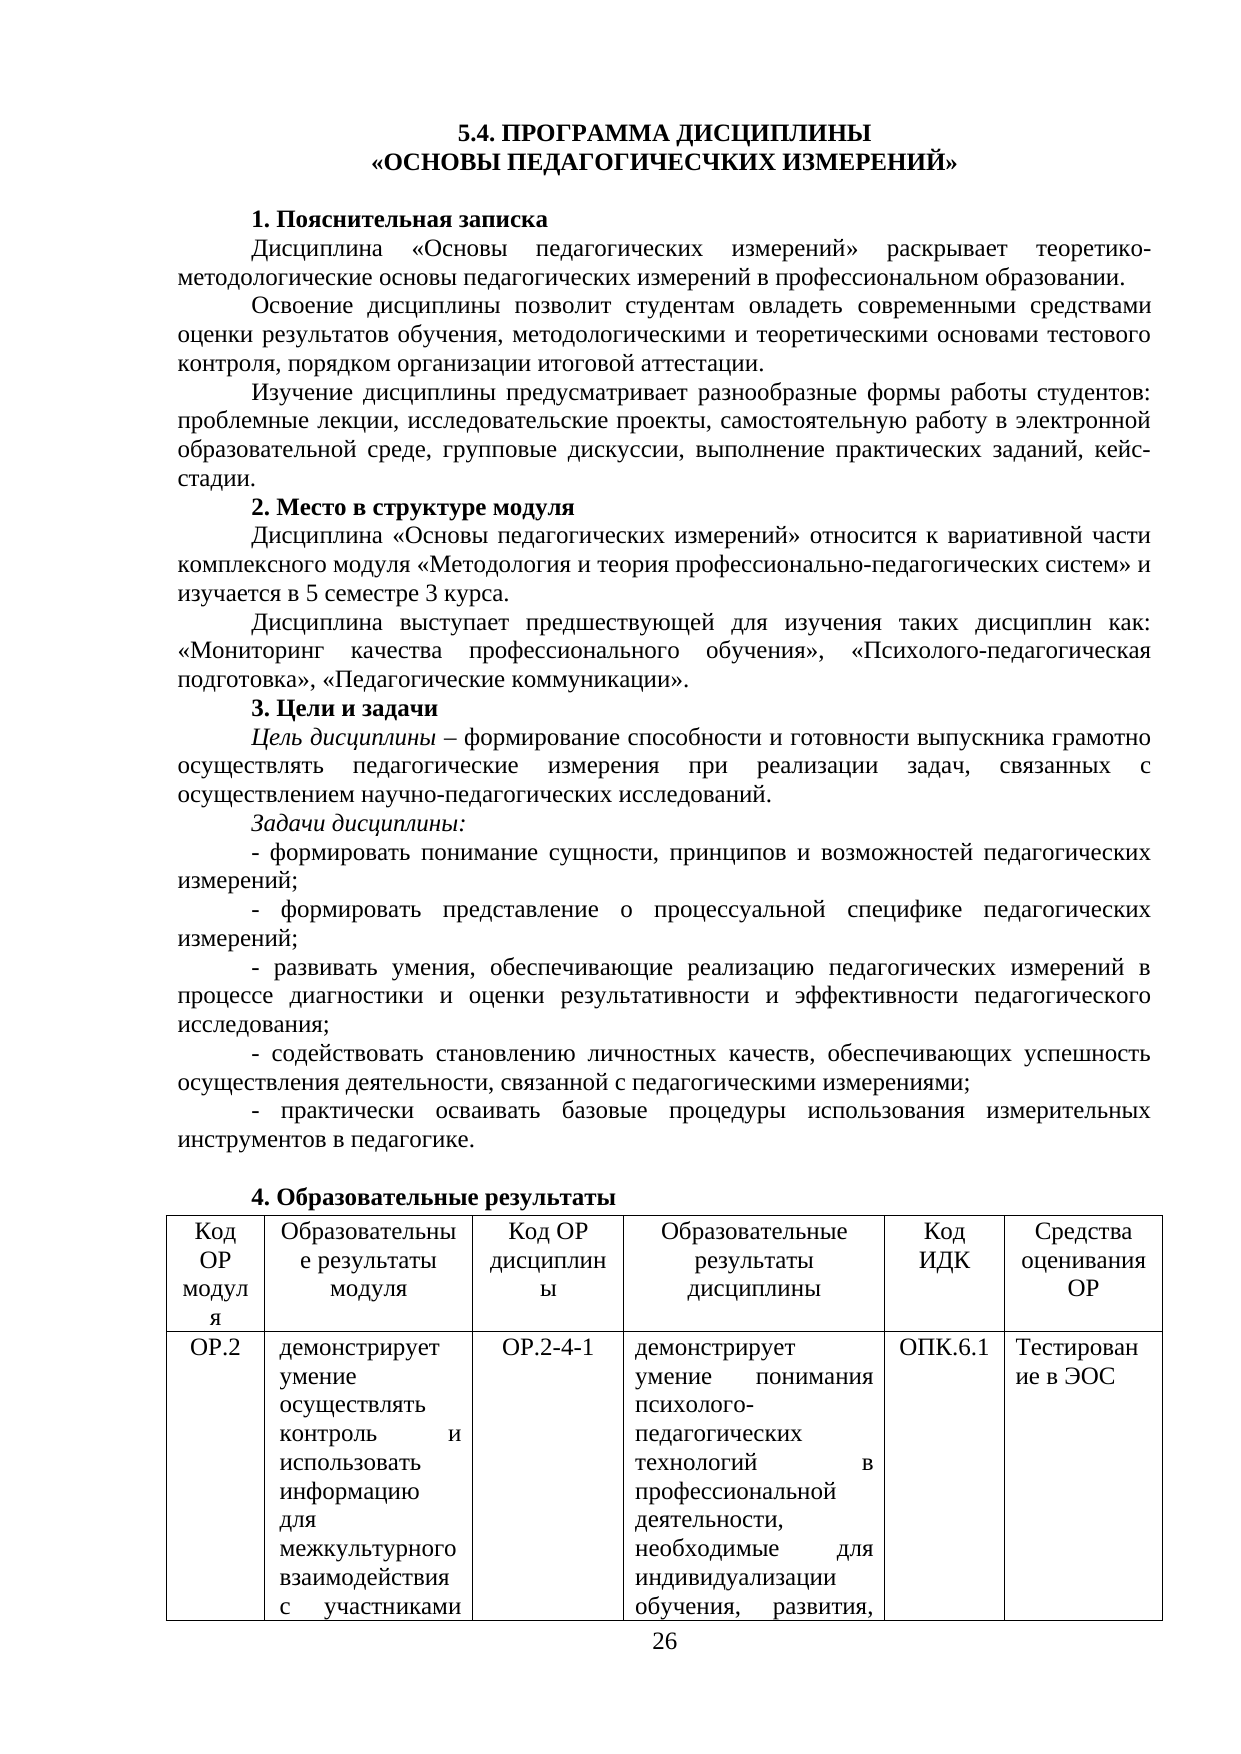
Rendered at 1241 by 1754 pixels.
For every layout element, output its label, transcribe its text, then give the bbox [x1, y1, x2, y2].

text Дисциплина «Основы педагогических измерений» раскрывает теоретико-методологические основы педагогических измерений в профессиональном образовании. [177, 233, 1152, 291]
text - формировать представление о процессуальной специфике педагогических измерений; [177, 894, 1152, 952]
table_header Средства оценивания ОР [1005, 1216, 1162, 1331]
text - практически осваивать базовые процедуры использования измерительных инструментов в педагогике. [177, 1096, 1152, 1153]
text 4. Образовательные результаты [177, 1182, 1152, 1211]
table_header Код ОР модуля [167, 1216, 264, 1331]
table_header Код ИДК [885, 1216, 1004, 1331]
text - формировать понимание сущности, принципов и возможностей педагогических измерений; [177, 837, 1152, 894]
table_header Код ОР дисциплины [473, 1216, 623, 1331]
text 5.4. ПРОГРАММА ДИСЦИПЛИНЫ [177, 118, 1152, 147]
table_header Образовательные результаты дисциплины [624, 1216, 884, 1331]
table_cell ОР.2-4-1 [473, 1332, 623, 1619]
text 1. Пояснительная записка [177, 204, 1152, 233]
text Освоение дисциплины позволит студентам овладеть современными средствами оценки результатов обучения, методологическими и теоретическими основами тестового контроля, порядком организации итоговой аттестации. [177, 291, 1152, 377]
text Дисциплина выступает предшествующей для изучения таких дисциплин как: «Мониторинг качества профессионального обучения», «Психолого-педагогическая подготовка», «Педагогические коммуникации». [177, 607, 1152, 693]
table_header Образовательные результаты модуля [265, 1216, 472, 1331]
table_cell ОР.2 [167, 1332, 264, 1619]
text Изучение дисциплины предусматривает разнообразные формы работы студентов: проблемные лекции, исследовательские проекты, самостоятельную работу в электронной образовательной среде, групповые дискуссии, выполнение практических заданий, кейс-стадии. [177, 377, 1152, 492]
text 3. Цели и задачи [177, 693, 1152, 722]
text «ОСНОВЫ ПЕДАГОГИЧЕСЧКИХ ИЗМЕРЕНИЙ» [177, 147, 1152, 176]
table_cell ОПК.6.1 [885, 1332, 1004, 1619]
text 2. Место в структуре модуля [177, 492, 1152, 521]
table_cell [265, 1332, 472, 1619]
text Задачи дисциплины: [177, 808, 1152, 837]
text Цель дисциплины – формирование способности и готовности выпускника грамотно осуществлять педагогические измерения при реализации задач, связанных с осуществлением научно-педагогических исследований. [177, 722, 1152, 808]
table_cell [624, 1332, 884, 1619]
table_cell Тестирование в ЭОС [1005, 1332, 1162, 1619]
text - содействовать становлению личностных качеств, обеспечивающих успешность осуществления деятельности, связанной с педагогическими измерениями; [177, 1038, 1152, 1096]
text - развивать умения, обеспечивающие реализацию педагогических измерений в процессе диагностики и оценки результативности и эффективности педагогического исследования; [177, 952, 1152, 1038]
text Дисциплина «Основы педагогических измерений» относится к вариативной части комплексного модуля «Методология и теория профессионально-педагогических систем» и изучается в 5 семестре 3 курса. [177, 521, 1152, 607]
